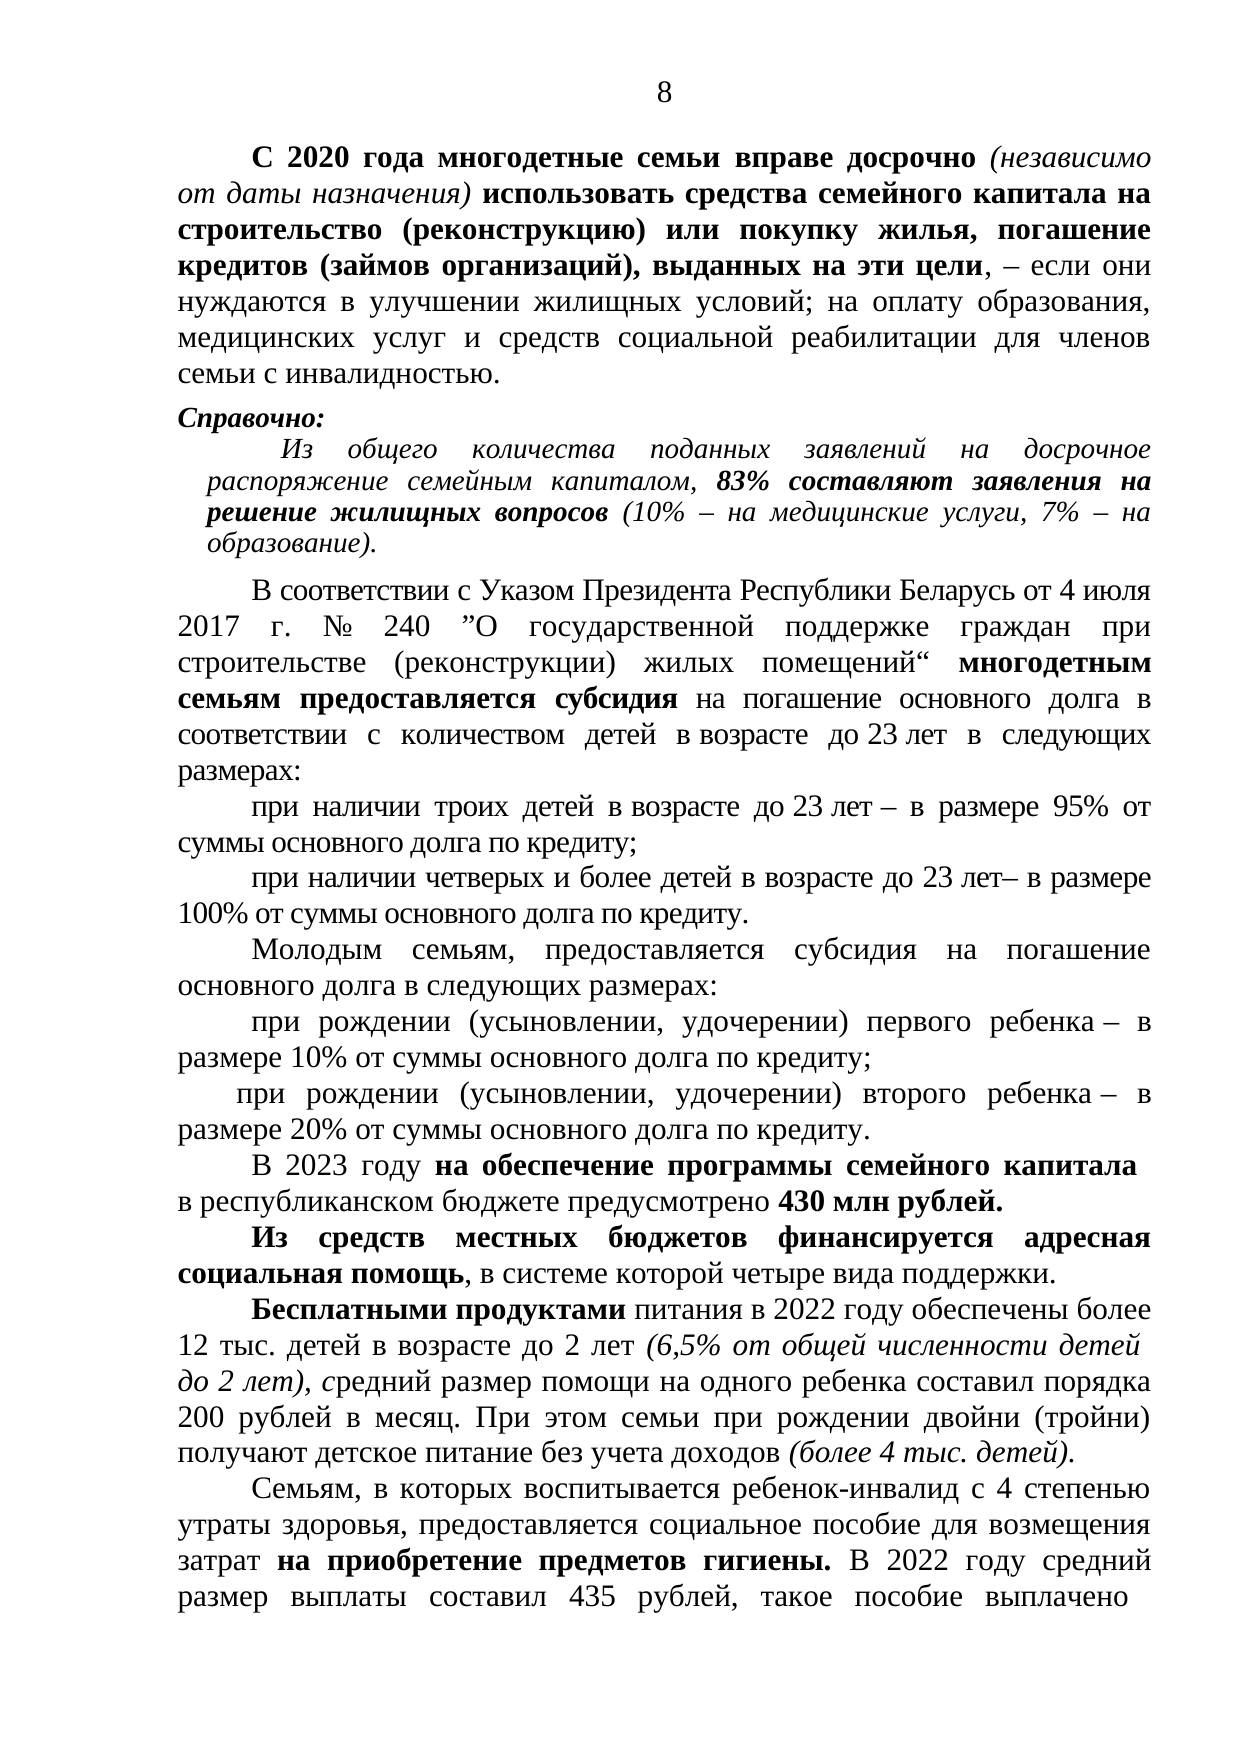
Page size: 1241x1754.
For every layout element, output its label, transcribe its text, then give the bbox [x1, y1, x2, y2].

text В соответствии с Указом Президента Республики Беларусь от 4 июля 2017 г. № 240 ”О государственной поддержке граждан при строительстве (реконструкции) жилых помещений“ многодетным семьям предоставляется субсидия на погашение основного долга в соответствии с количеством детей в возрасте до 23 лет в следующих размерах: [177, 571, 1152, 787]
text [177, 1470, 1152, 1613]
text Молодым семьям, предоставляется субсидия на погашение основного долга в следующих размерах: [177, 931, 1152, 1002]
text Бесплатными продуктами питания в 2022 году обеспечены более 12 тыс. детей в возрасте до 2 лет (6,5% от общей численности детей до 2 лет), средний размер помощи на одного ребенка составил порядка 200 рублей в месяц. При этом семьи при рождении двойни (тройни) получают детское питание без учета доходов (более 4 тыс. детей). [177, 1290, 1152, 1470]
text Из общего количества поданных заявлений на досрочное распоряжение семейным капиталом, 83% составляют заявления на решение жилищных вопросов (10% – на медицинские услуги, 7% – на образование). [207, 434, 1152, 559]
text Справочно: [177, 402, 1152, 434]
text С 2020 года многодетные семьи вправе досрочно (независимо от даты назначения) использовать средства семейного капитала на строительство (реконструкцию) или покупку жилья, погашение кредитов (займов организаций), выданных на эти цели, – если они нуждаются в улучшении жилищных условий; на оплату образования, медицинских услуг и средств социальной реабилитации для членов семьи с инвалидностью. [177, 138, 1152, 390]
text В 2023 году на обеспечение программы семейного капитала в республиканском бюджете предусмотрено 430 млн рублей. [177, 1146, 1152, 1218]
text при рождении (усыновлении, удочерении) первого ребенка – в размере 10% от суммы основного долга по кредиту; [177, 1002, 1152, 1074]
text при наличии четверых и более детей в возрасте до 23 лет– в размере 100% от суммы основного долга по кредиту. [177, 859, 1152, 931]
text Из средств местных бюджетов финансируется адресная социальная помощь, в системе которой четыре вида поддержки. [177, 1218, 1152, 1290]
text при наличии троих детей в возрасте до 23 лет – в размере 95% от суммы основного долга по кредиту; [177, 787, 1152, 859]
text при рождении (усыновлении, удочерении) второго ребенка – в размере 20% от суммы основного долга по кредиту. [177, 1074, 1152, 1146]
